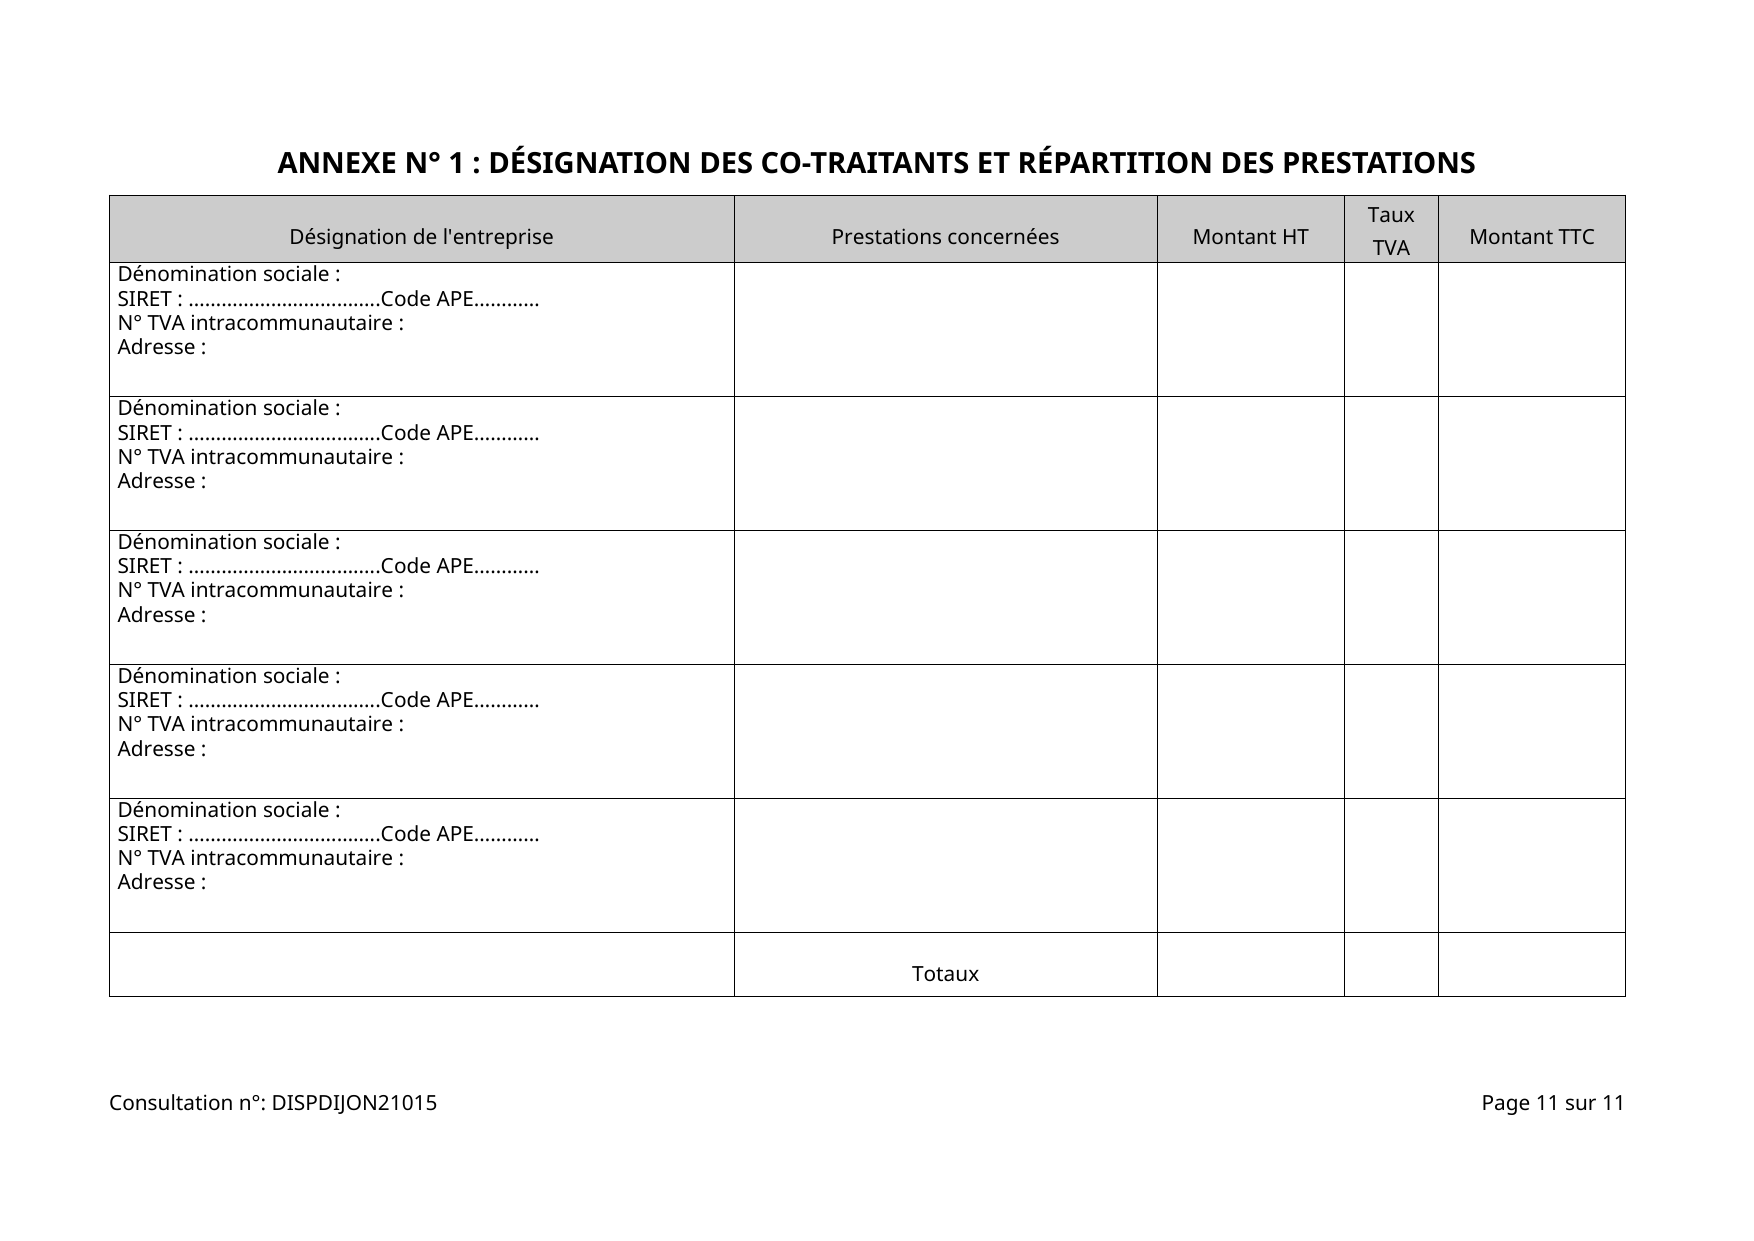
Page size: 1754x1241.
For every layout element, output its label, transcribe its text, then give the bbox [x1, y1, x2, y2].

table_cell [1439, 665, 1625, 797]
table_header Prestations concernées [735, 196, 1157, 262]
table_cell [1439, 531, 1625, 664]
table_cell [1158, 933, 1344, 996]
table_header Montant TTC [1439, 196, 1625, 262]
table_cell [1345, 933, 1438, 996]
table_cell [735, 263, 1157, 396]
table_cell Dénomination sociale : SIRET : ………………………….….Code APE………… N° TVA intracommunautaire : Adresse : [110, 531, 734, 664]
table_cell [1345, 531, 1438, 664]
table_cell [1158, 665, 1344, 797]
table_cell Dénomination sociale : SIRET : ………………………….….Code APE………… N° TVA intracommunautaire : Adresse : [110, 799, 734, 931]
table_cell [1345, 799, 1438, 931]
table_header Désignation de l'entreprise [110, 196, 734, 262]
table_cell [735, 665, 1157, 797]
table_cell [1345, 397, 1438, 530]
table_cell [110, 933, 734, 996]
table_header Montant HT [1158, 196, 1344, 262]
table_header Taux TVA [1345, 196, 1438, 262]
table_cell [1439, 799, 1625, 931]
table_cell [1158, 531, 1344, 664]
table_cell Dénomination sociale : SIRET : ………………………….….Code APE………… N° TVA intracommunautaire : Adresse : [110, 665, 734, 797]
table_cell [1158, 397, 1344, 530]
table_cell [1345, 263, 1438, 396]
table_cell [735, 531, 1157, 664]
table_cell [1158, 799, 1344, 931]
table_cell [1345, 665, 1438, 797]
table_cell [735, 799, 1157, 931]
subtitle ANNEXE N° 1 : DÉSIGNATION DES CO-TRAITANTS ET RÉPARTITION DES PRESTATIONS [118, 142, 1636, 182]
table_cell [1439, 263, 1625, 396]
table_cell Dénomination sociale : SIRET : ………………………….….Code APE………… N° TVA intracommunautaire : Adresse : [110, 263, 734, 396]
table_cell [1158, 263, 1344, 396]
table_cell [1439, 397, 1625, 530]
table_cell [1439, 933, 1625, 996]
table_cell Totaux [735, 933, 1157, 996]
table_cell Dénomination sociale : SIRET : ………………………….….Code APE………… N° TVA intracommunautaire : Adresse : [110, 397, 734, 530]
table_cell [735, 397, 1157, 530]
